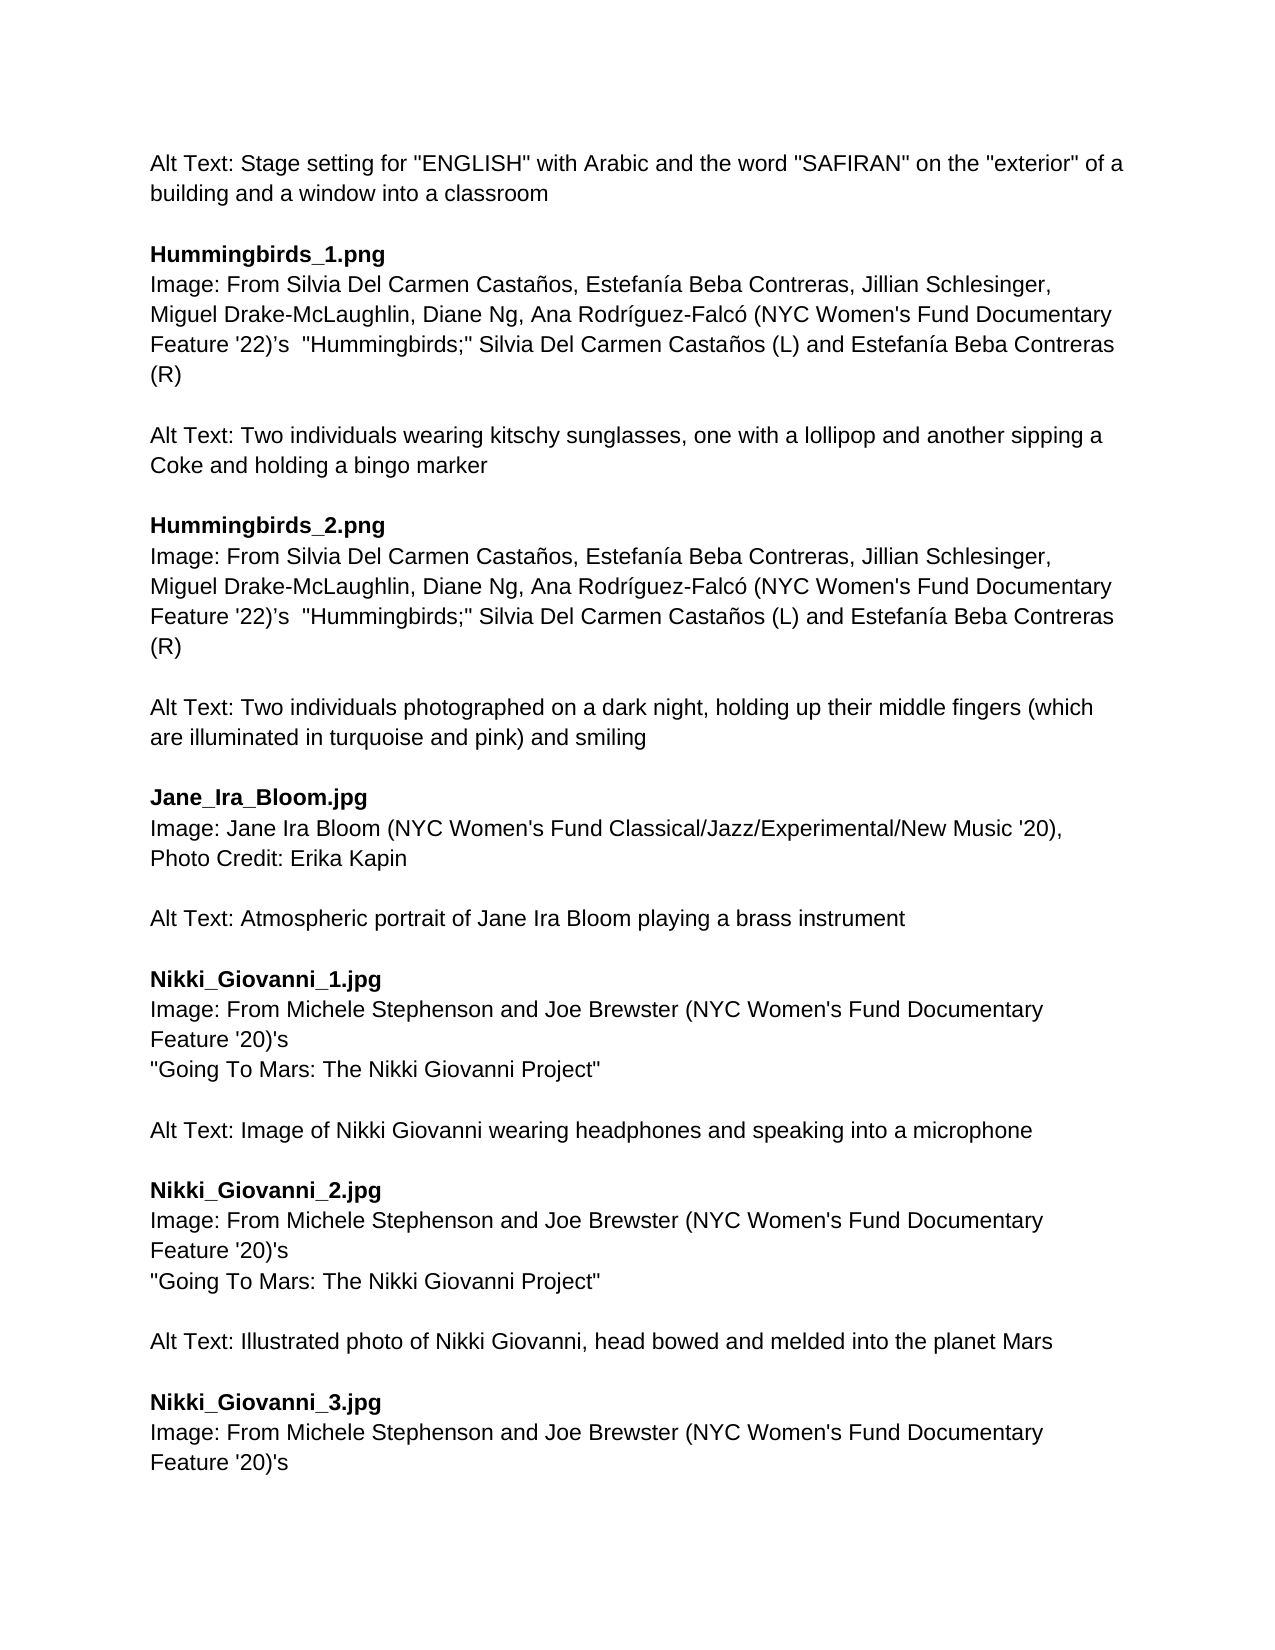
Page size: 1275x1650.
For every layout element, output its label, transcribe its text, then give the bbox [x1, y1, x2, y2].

text Image: From Silvia Del Carmen Castaños, Estefanía Beba Contreras, Jillian Schlesinger, Miguel Drake-McLaughlin, Diane Ng, Ana Rodríguez-Falcó (NYC Women's Fund Documentary Feature '22)’s "Hummingbirds;" Silvia Del Carmen Castaños (L) and Estefanía Beba Contreras (R) [150, 271, 1125, 388]
text Nikki_Giovanni_2.jpg [150, 1177, 1125, 1203]
text Hummingbirds_1.png [150, 241, 1125, 267]
text "Going To Mars: The Nikki Giovanni Project" [150, 1268, 1125, 1294]
text Alt Text: Illustrated photo of Nikki Giovanni, head bowed and melded into the planet Mars [150, 1328, 1125, 1354]
text Jane_Ira_Bloom.jpg [150, 784, 1125, 811]
text Nikki_Giovanni_1.jpg [150, 966, 1125, 992]
text Image: Jane Ira Bloom (NYC Women's Fund Classical/Jazz/Experimental/New Music '20), Photo Credit: Erika Kapin [150, 814, 1125, 871]
text Alt Text: Two individuals photographed on a dark night, holding up their middle fingers (which are illuminated in turquoise and pink) and smiling [150, 694, 1125, 750]
text Image: From Michele Stephenson and Joe Brewster (NYC Women's Fund Documentary Feature '20)'s [150, 1207, 1125, 1264]
text Alt Text: Atmospheric portrait of Jane Ira Bloom playing a brass instrument [150, 905, 1125, 932]
text Image: From Michele Stephenson and Joe Brewster (NYC Women's Fund Documentary Feature '20)'s [150, 996, 1125, 1052]
text Nikki_Giovanni_3.jpg [150, 1388, 1125, 1415]
text Image: From Michele Stephenson and Joe Brewster (NYC Women's Fund Documentary Feature '20)'s [150, 1419, 1125, 1475]
text Alt Text: Two individuals wearing kitschy sunglasses, one with a lollipop and another sipping a Coke and holding a bingo marker [150, 422, 1125, 478]
text Hummingbirds_2.png [150, 512, 1125, 539]
text "Going To Mars: The Nikki Giovanni Project" [150, 1056, 1125, 1083]
text Image: From Silvia Del Carmen Castaños, Estefanía Beba Contreras, Jillian Schlesinger, Miguel Drake-McLaughlin, Diane Ng, Ana Rodríguez-Falcó (NYC Women's Fund Documentary Feature '22)’s "Hummingbirds;" Silvia Del Carmen Castaños (L) and Estefanía Beba Contreras (R) [150, 543, 1125, 660]
text Alt Text: Stage setting for "ENGLISH" with Arabic and the word "SAFIRAN" on the "exterior" of a building and a window into a classroom [150, 150, 1125, 207]
text Alt Text: Image of Nikki Giovanni wearing headphones and speaking into a microphone [150, 1117, 1125, 1143]
